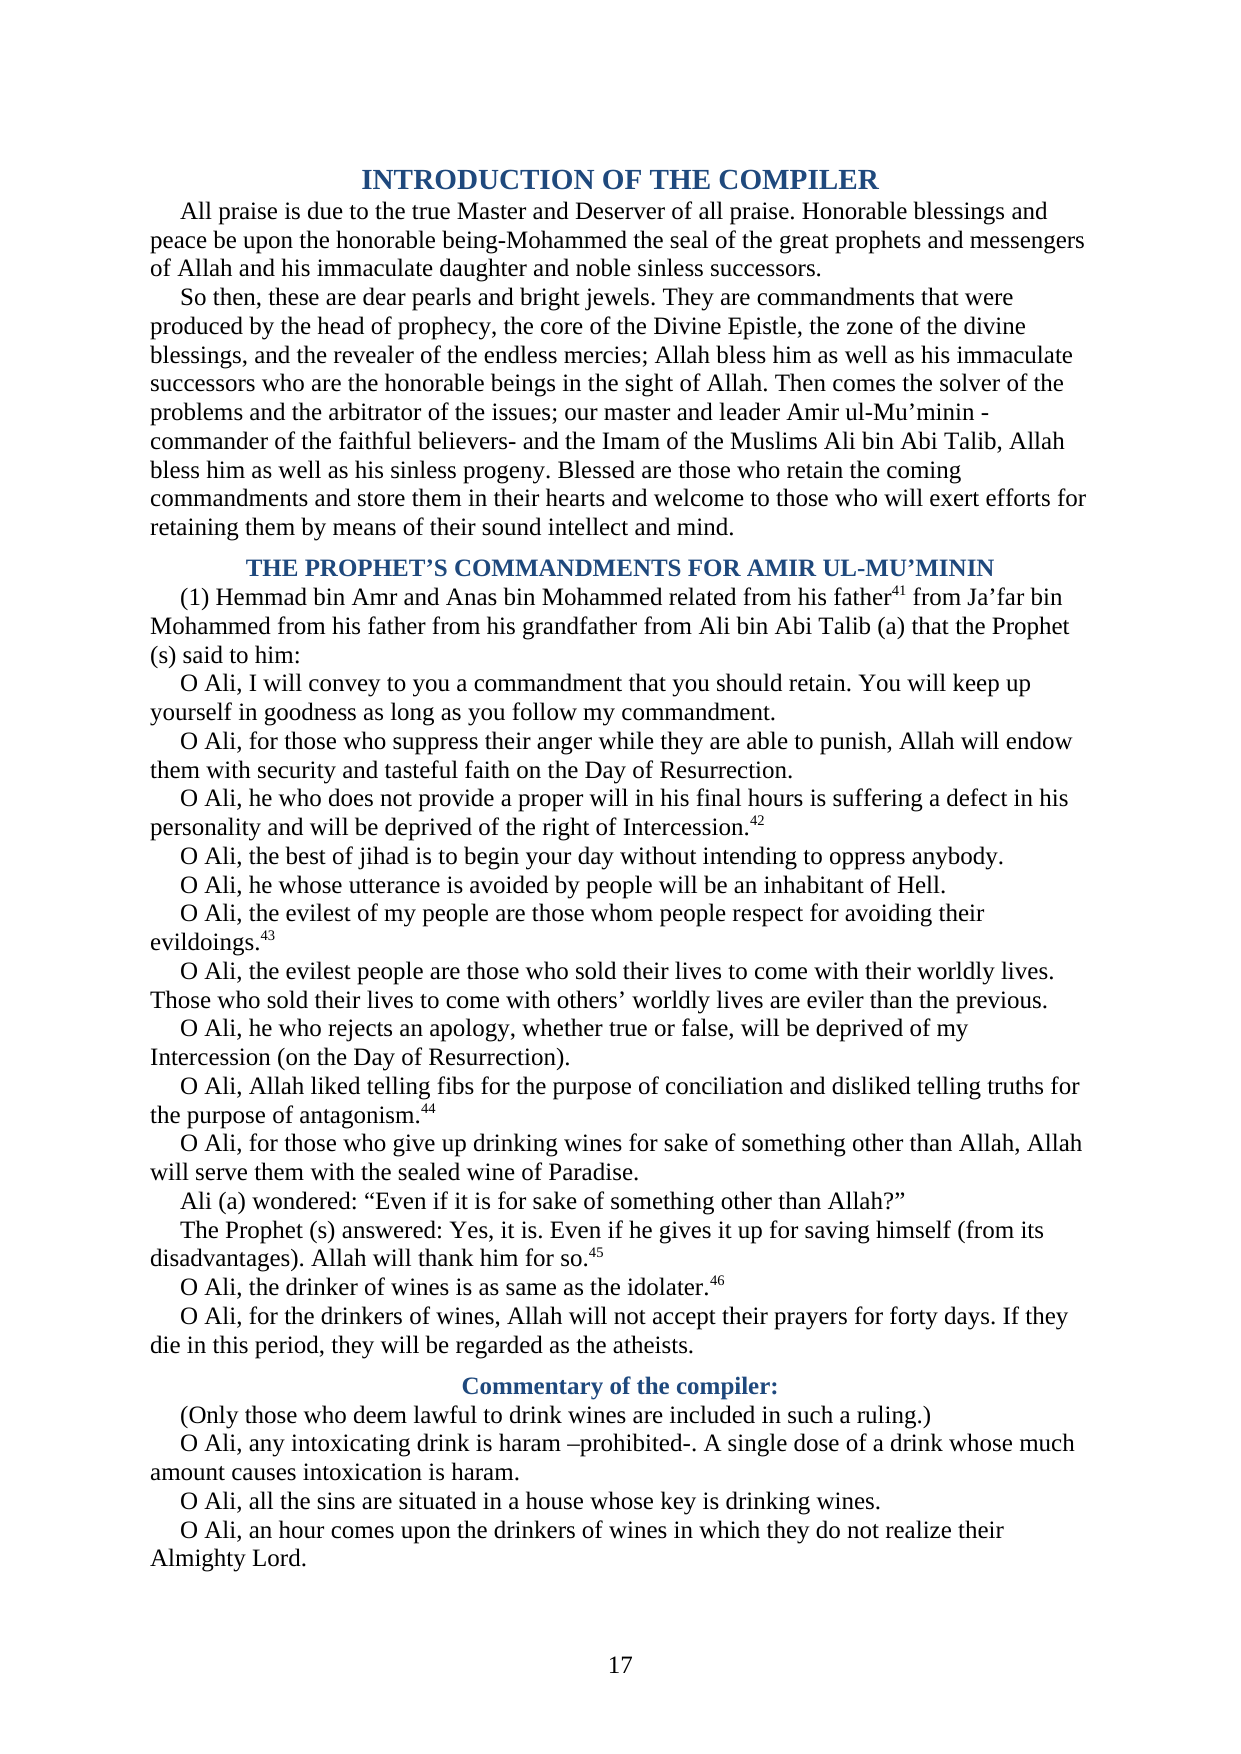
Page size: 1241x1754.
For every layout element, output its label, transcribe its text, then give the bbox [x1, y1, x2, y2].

subtitle INTRODUCTION OF THE COMPILER [150, 162, 1090, 196]
text All praise is due to the true Master and Deserver of all praise. Honorable blessings and peace be upon the honorable being-Mohammed the seal of the great prophets and messengers of Allah and his immaculate daughter and noble sinless successors. [150, 196, 1090, 282]
text O Ali, I will convey to you a commandment that you should retain. You will keep up yourself in goodness as long as you follow my commandment. [150, 668, 1090, 726]
text So then, these are dear pearls and bright jewels. They are commandments that were produced by the head of prophecy, the core of the Divine Epistle, the zone of the divine blessings, and the revealer of the endless mercies; Allah bless him as well as his immaculate successors who are the honorable beings in the sight of Allah. Then comes the solver of the problems and the arbitrator of the issues; our master and leader Amir ul-Mu’minin -commander of the faithful believers- and the Imam of the Muslims Ali bin Abi Talib, Allah bless him as well as his sinless progeny. Blessed are those who retain the coming commandments and store them in their hearts and welcome to those who will exert efforts for retaining them by means of their sound intellect and mind. [150, 282, 1090, 541]
subtitle THE PROPHET’S COMMANDMENTS FOR AMIR UL-MU’MININ [150, 553, 1090, 582]
text O Ali, for the drinkers of wines, Allah will not accept their prayers for forty days. If they die in this period, they will be regarded as the atheists. [150, 1301, 1090, 1358]
text O Ali, all the sins are situated in a house whose key is drinking wines. [150, 1486, 1090, 1515]
text (Only those who deem lawful to drink wines are included in such a ruling.) [150, 1400, 1090, 1428]
text O Ali, he who rejects an apology, whether true or false, will be deprived of my Intercession (on the Day of Resurrection). [150, 1013, 1090, 1071]
text O Ali, Allah liked telling fibs for the purpose of conciliation and disliked telling truths for the purpose of antagonism. [150, 1071, 1090, 1128]
text O Ali, he whose utterance is avoided by people will be an inhabitant of Hell. [150, 870, 1090, 898]
text The Prophet (s) answered: Yes, it is. Even if he gives it up for saving himself (from its disadvantages). Allah will thank him for so. [150, 1215, 1090, 1272]
subtitle Commentary of the compiler: [150, 1371, 1090, 1400]
text O Ali, for those who give up drinking wines for sake of something other than Allah, Allah will serve them with the sealed wine of Paradise. [150, 1128, 1090, 1186]
text O Ali, he who does not provide a proper will in his final hours is suffering a defect in his personality and will be deprived of the right of Intercession. [150, 783, 1090, 841]
text O Ali, the best of jihad is to begin your day without intending to oppress anybody. [150, 841, 1090, 870]
text Ali (a) wondered: “Even if it is for sake of something other than Allah?” [150, 1186, 1090, 1215]
text O Ali, any intoxicating drink is haram –prohibited-. A single dose of a drink whose much amount causes intoxication is haram. [150, 1428, 1090, 1486]
text O Ali, the evilest people are those who sold their lives to come with their worldly lives. Those who sold their lives to come with others’ worldly lives are eviler than the previous. [150, 956, 1090, 1013]
text O Ali, for those who suppress their anger while they are able to punish, Allah will endow them with security and tasteful faith on the Day of Resurrection. [150, 726, 1090, 783]
text O Ali, an hour comes upon the drinkers of wines in which they do not realize their Almighty Lord. [150, 1515, 1090, 1572]
text O Ali, the evilest of my people are those whom people respect for avoiding their evildoings. [150, 898, 1090, 956]
text (1) Hemmad bin Amr and Anas bin Mohammed related from his father from Ja’far bin Mohammed from his father from his grandfather from Ali bin Abi Talib (a) that the Prophet (s) said to him: [150, 582, 1090, 668]
text O Ali, the drinker of wines is as same as the idolater. [150, 1272, 1090, 1301]
